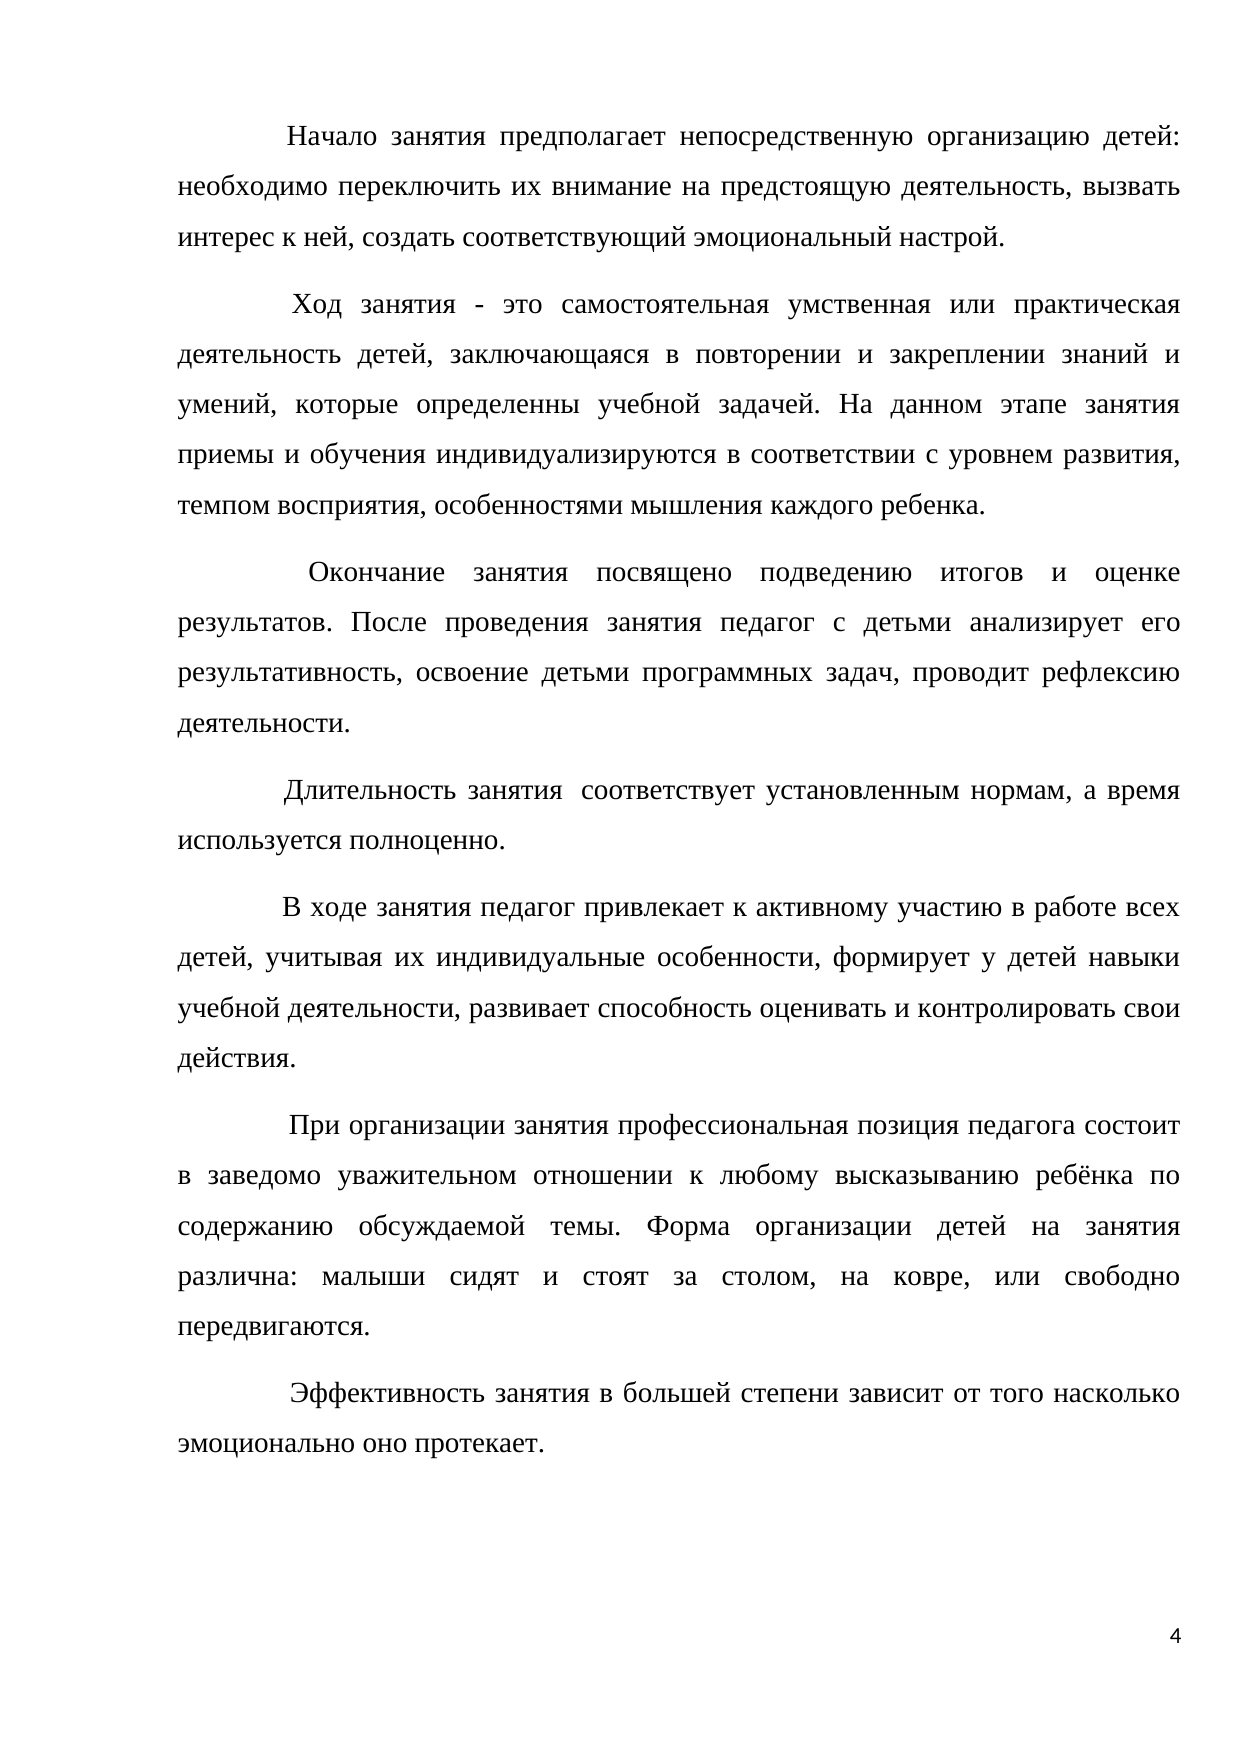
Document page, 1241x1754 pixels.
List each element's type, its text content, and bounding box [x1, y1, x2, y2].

text Эффективность занятия в большей степени зависит от того насколько эмоционально оно протекает. [177, 1375, 1181, 1459]
text Ход занятия - это самостоятельная умственная или практическая деятельность детей, заключающаяся в повторении и закреплении знаний и умений, которые определенны учебной задачей. На данном этапе занятия приемы и обучения индивидуализируются в соответствии с уровнем развития, темпом восприятия, особенностями мышления каждого ребенка. [177, 286, 1181, 521]
text Окончание занятия посвящено подведению итогов и оценке результатов. После проведения занятия педагог с детьми анализирует его результативность, освоение детьми программных задач, проводит рефлексию деятельности. [177, 554, 1181, 738]
text Длительность занятия соответствует установленным нормам, а время используется полноценно. [177, 772, 1181, 856]
text Начало занятия предполагает непосредственную организацию детей: необходимо переключить их внимание на предстоящую деятельность, вызвать интерес к ней, создать соответствующий эмоциональный настрой. [177, 118, 1181, 252]
text При организации занятия профессиональная позиция педагога состоит в заведомо уважительном отношении к любому высказыванию ребёнка по содержанию обсуждаемой темы. Форма организации детей на занятия различна: малыши сидят и стоят за столом, на ковре, или свободно передвигаются. [177, 1107, 1181, 1342]
text В ходе занятия педагог привлекает к активному участию в работе всех детей, учитывая их индивидуальные особенности, формирует у детей навыки учебной деятельности, развивает способность оценивать и контролировать свои действия. [177, 889, 1181, 1074]
